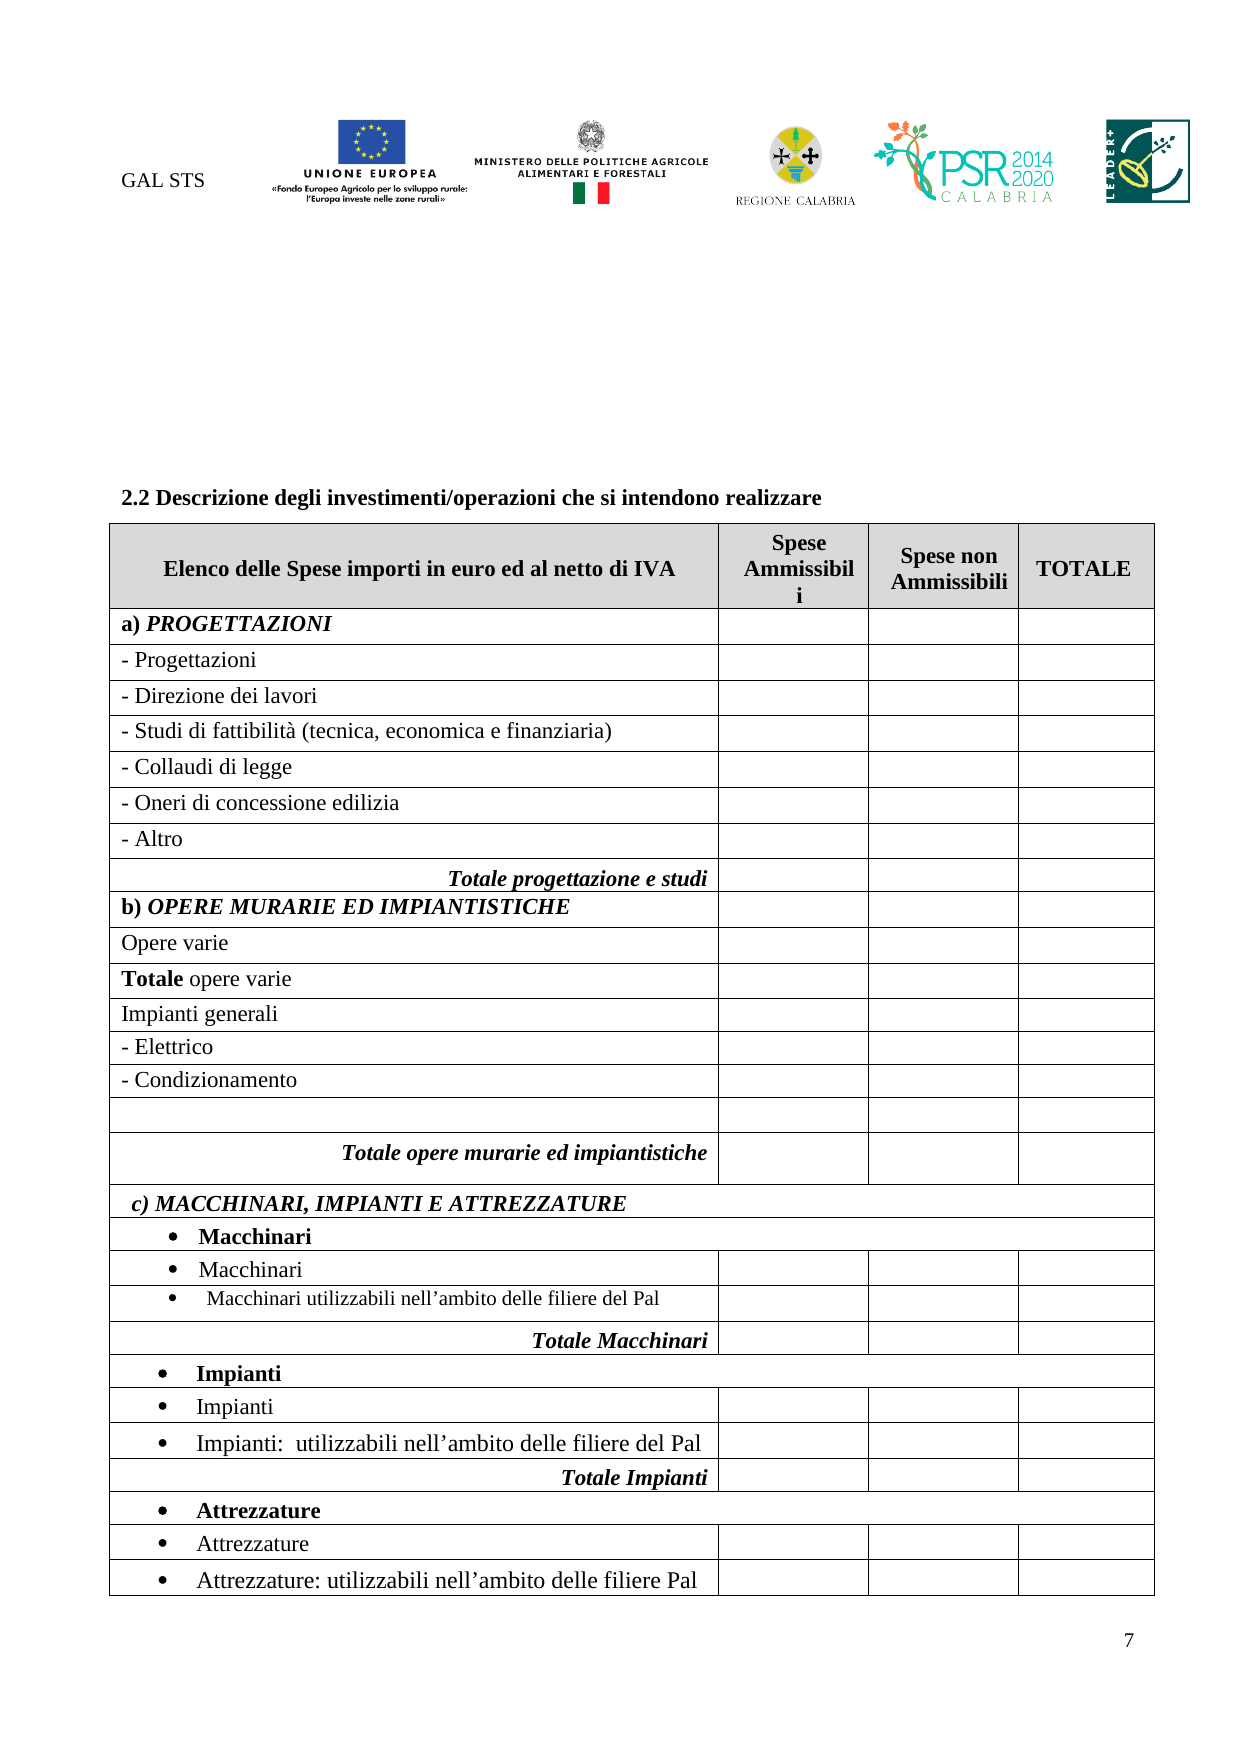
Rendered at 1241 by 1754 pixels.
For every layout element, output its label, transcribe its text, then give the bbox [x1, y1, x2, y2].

table_cell [719, 1322, 868, 1354]
table_cell [1019, 1065, 1154, 1097]
table_cell [719, 1032, 868, 1064]
table_cell [869, 964, 1018, 998]
table_cell [719, 788, 868, 822]
table_cell [869, 1065, 1018, 1097]
table_cell - Altro [110, 824, 718, 858]
table_cell [869, 609, 1018, 644]
table_header Spese Ammissibili [719, 524, 868, 608]
table_cell Attrezzature: utilizzabili nell’ambito delle filiere Pal [110, 1560, 718, 1595]
table_cell Opere varie [110, 928, 718, 962]
table_cell Totale Macchinari [110, 1322, 718, 1354]
table_cell [1019, 752, 1154, 787]
table_cell [869, 1525, 1018, 1559]
table_cell Totale Impianti [110, 1459, 718, 1491]
table_cell Attrezzature [110, 1525, 718, 1559]
table_cell [869, 928, 1018, 962]
table_cell [1019, 716, 1154, 751]
table_cell [1019, 1423, 1154, 1458]
table_cell [719, 1133, 868, 1184]
table_cell b) OPERE MURARIE ED IMPIANTISTICHE [110, 892, 718, 927]
table_cell Totale opere murarie ed impiantistiche [110, 1133, 718, 1184]
table_cell [1019, 609, 1154, 644]
table_cell [869, 892, 1018, 927]
table_cell a) PROGETTAZIONI [110, 609, 718, 644]
table_cell [1019, 645, 1154, 679]
table_cell [1019, 928, 1154, 962]
table_cell [1019, 824, 1154, 858]
table_cell [719, 681, 868, 715]
table_cell [110, 1098, 718, 1132]
table_cell - Oneri di concessione edilizia [110, 788, 718, 822]
table_cell Macchinari [110, 1251, 718, 1285]
table_cell Totale progettazione e studi [110, 859, 718, 891]
table_cell [869, 824, 1018, 858]
table_cell [719, 999, 868, 1031]
table_cell [869, 645, 1018, 679]
table_header Elenco delle Spese importi in euro ed al netto di IVA [110, 524, 718, 608]
table_header Spese non Ammissibili [869, 524, 1018, 608]
table_cell [1019, 1032, 1154, 1064]
table_cell [869, 1098, 1018, 1132]
table_cell [1019, 1459, 1154, 1491]
table_cell [1019, 892, 1154, 927]
table_cell [719, 824, 868, 858]
table_cell Impianti: utilizzabili nell’ambito delle filiere del Pal [110, 1423, 718, 1458]
table_cell [719, 1098, 868, 1132]
table_cell [719, 1560, 868, 1595]
table_cell [1019, 1133, 1154, 1184]
table_cell [719, 716, 868, 751]
table_cell [869, 1251, 1018, 1285]
table_cell Macchinari [110, 1218, 1154, 1249]
table_cell [1019, 1525, 1154, 1559]
table_cell Impianti [110, 1388, 718, 1422]
table_cell [719, 645, 868, 679]
table_cell Attrezzature [110, 1492, 1154, 1524]
table_cell [719, 859, 868, 891]
table_cell [719, 1525, 868, 1559]
table_cell [719, 1065, 868, 1097]
table_cell [719, 892, 868, 927]
table_cell [1019, 1251, 1154, 1285]
table_cell - Studi di fattibilità (tecnica, economica e finanziaria) [110, 716, 718, 751]
table_cell [1019, 1322, 1154, 1354]
table_cell [719, 928, 868, 962]
table_cell [1019, 1388, 1154, 1422]
table_cell [869, 788, 1018, 822]
table_cell [869, 1286, 1018, 1321]
table_cell [1019, 681, 1154, 715]
table_cell [869, 1032, 1018, 1064]
table_cell [869, 716, 1018, 751]
table_cell [1019, 1560, 1154, 1595]
table_cell [869, 1459, 1018, 1491]
table_cell Macchinari utilizzabili nell’ambito delle filiere del Pal [110, 1286, 718, 1321]
picture [229, 89, 1233, 239]
table_cell [1019, 1098, 1154, 1132]
text 2.2 Descrizione degli investimenti/operazioni che si intendono realizzare [121, 484, 1134, 510]
table_cell [869, 1133, 1018, 1184]
table_cell [719, 1459, 868, 1491]
table_cell - Condizionamento [110, 1065, 718, 1097]
table_cell [869, 1423, 1018, 1458]
table_cell [719, 1388, 868, 1422]
table_cell [869, 859, 1018, 891]
table_cell [1019, 859, 1154, 891]
table_cell [1019, 964, 1154, 998]
table_cell - Collaudi di legge [110, 752, 718, 787]
table_cell [719, 964, 868, 998]
table_cell [869, 999, 1018, 1031]
table_cell [869, 681, 1018, 715]
table_cell c) MACCHINARI, IMPIANTI E ATTREZZATURE [110, 1185, 1154, 1217]
table_cell - Elettrico [110, 1032, 718, 1064]
table_cell Impianti generali [110, 999, 718, 1031]
table_cell [719, 609, 868, 644]
table_cell - Progettazioni [110, 645, 718, 679]
table_cell [1019, 1286, 1154, 1321]
table_cell [1019, 999, 1154, 1031]
table_cell [869, 1388, 1018, 1422]
table_cell [719, 1286, 868, 1321]
table_cell Impianti [110, 1355, 1154, 1387]
table_cell [869, 1322, 1018, 1354]
table_cell [869, 1560, 1018, 1595]
table_cell [719, 1251, 868, 1285]
table_cell - Direzione dei lavori [110, 681, 718, 715]
table_cell [869, 752, 1018, 787]
table_cell [1019, 788, 1154, 822]
table_cell [719, 752, 868, 787]
table_cell [719, 1423, 868, 1458]
table_cell Totale opere varie [110, 964, 718, 998]
table_header TOTALE [1019, 524, 1154, 608]
